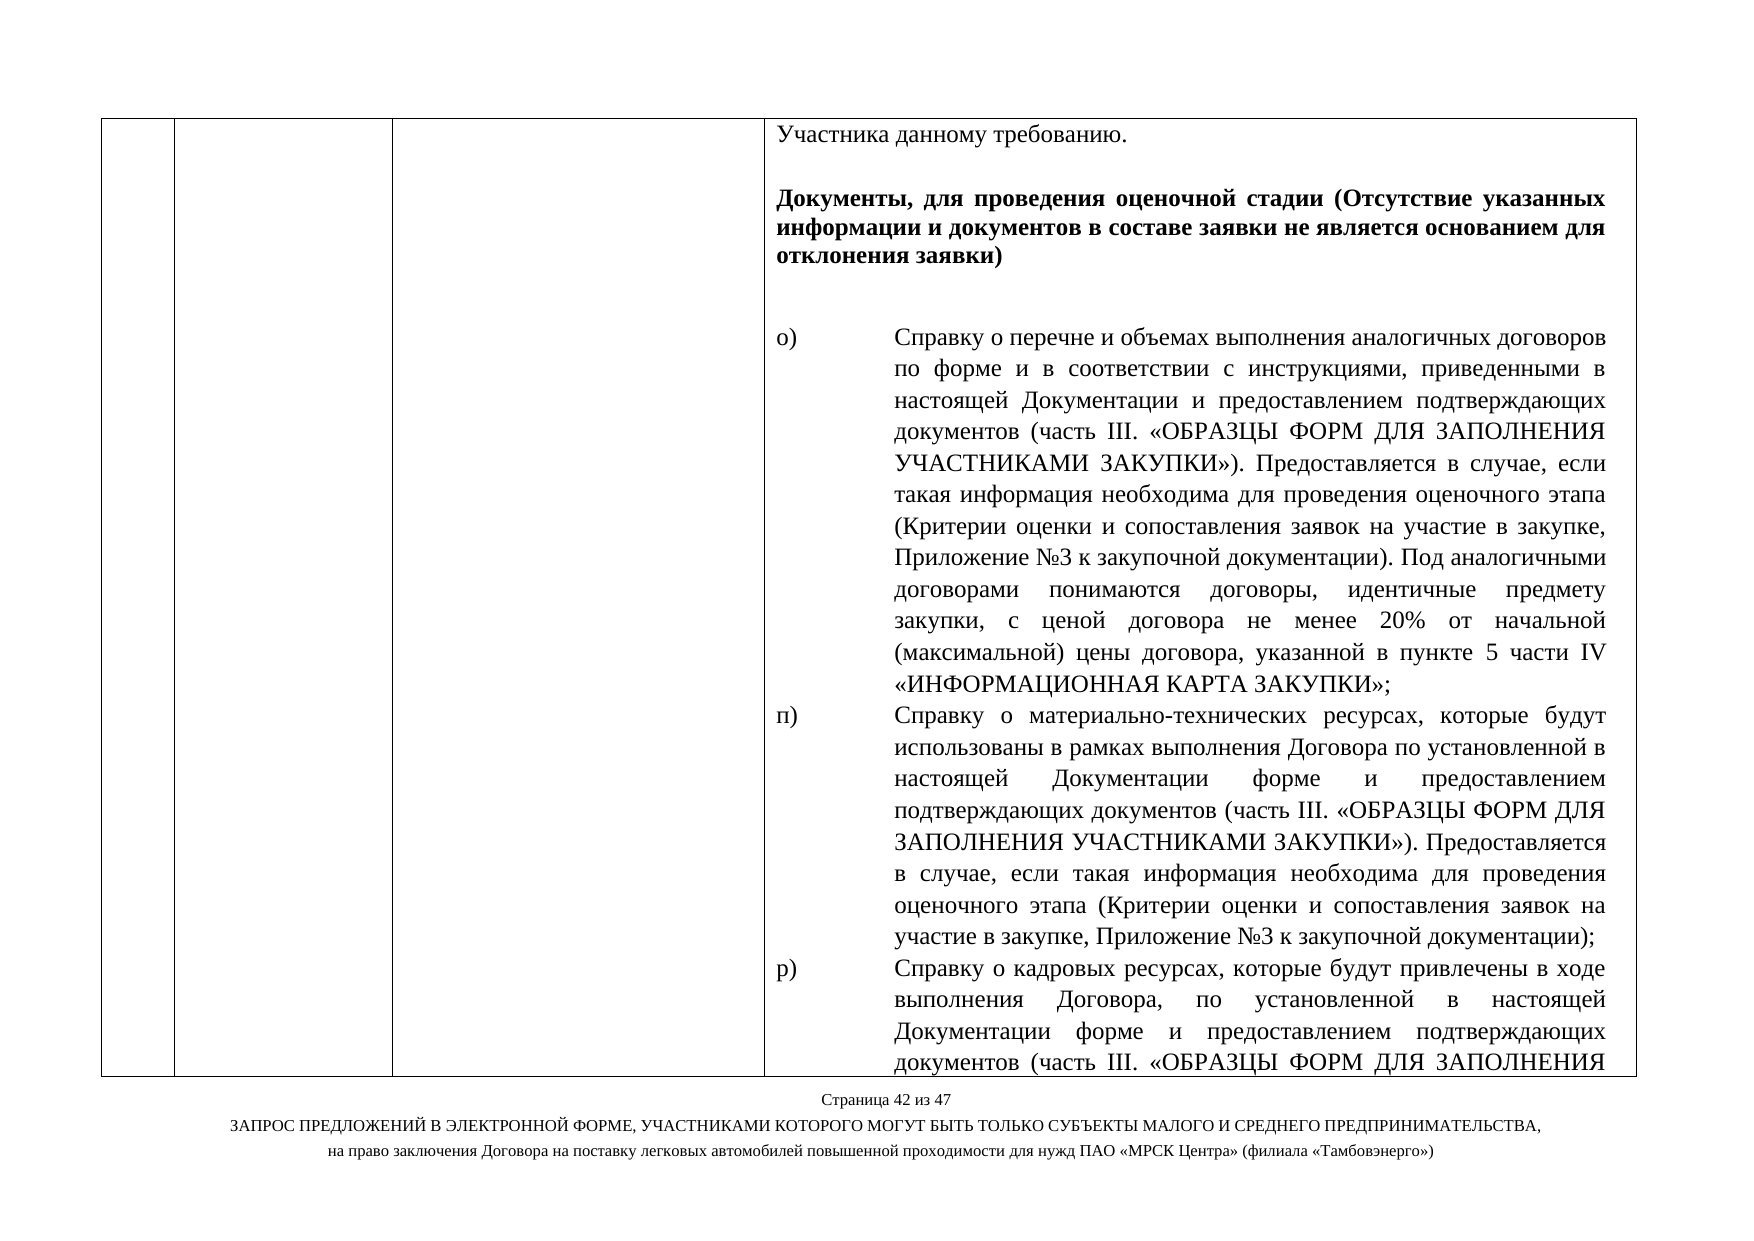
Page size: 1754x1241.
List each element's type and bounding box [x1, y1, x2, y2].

table_cell [765, 119, 1636, 1076]
table_cell [393, 119, 764, 1076]
table_cell [175, 119, 392, 1076]
table_cell [102, 119, 174, 1076]
